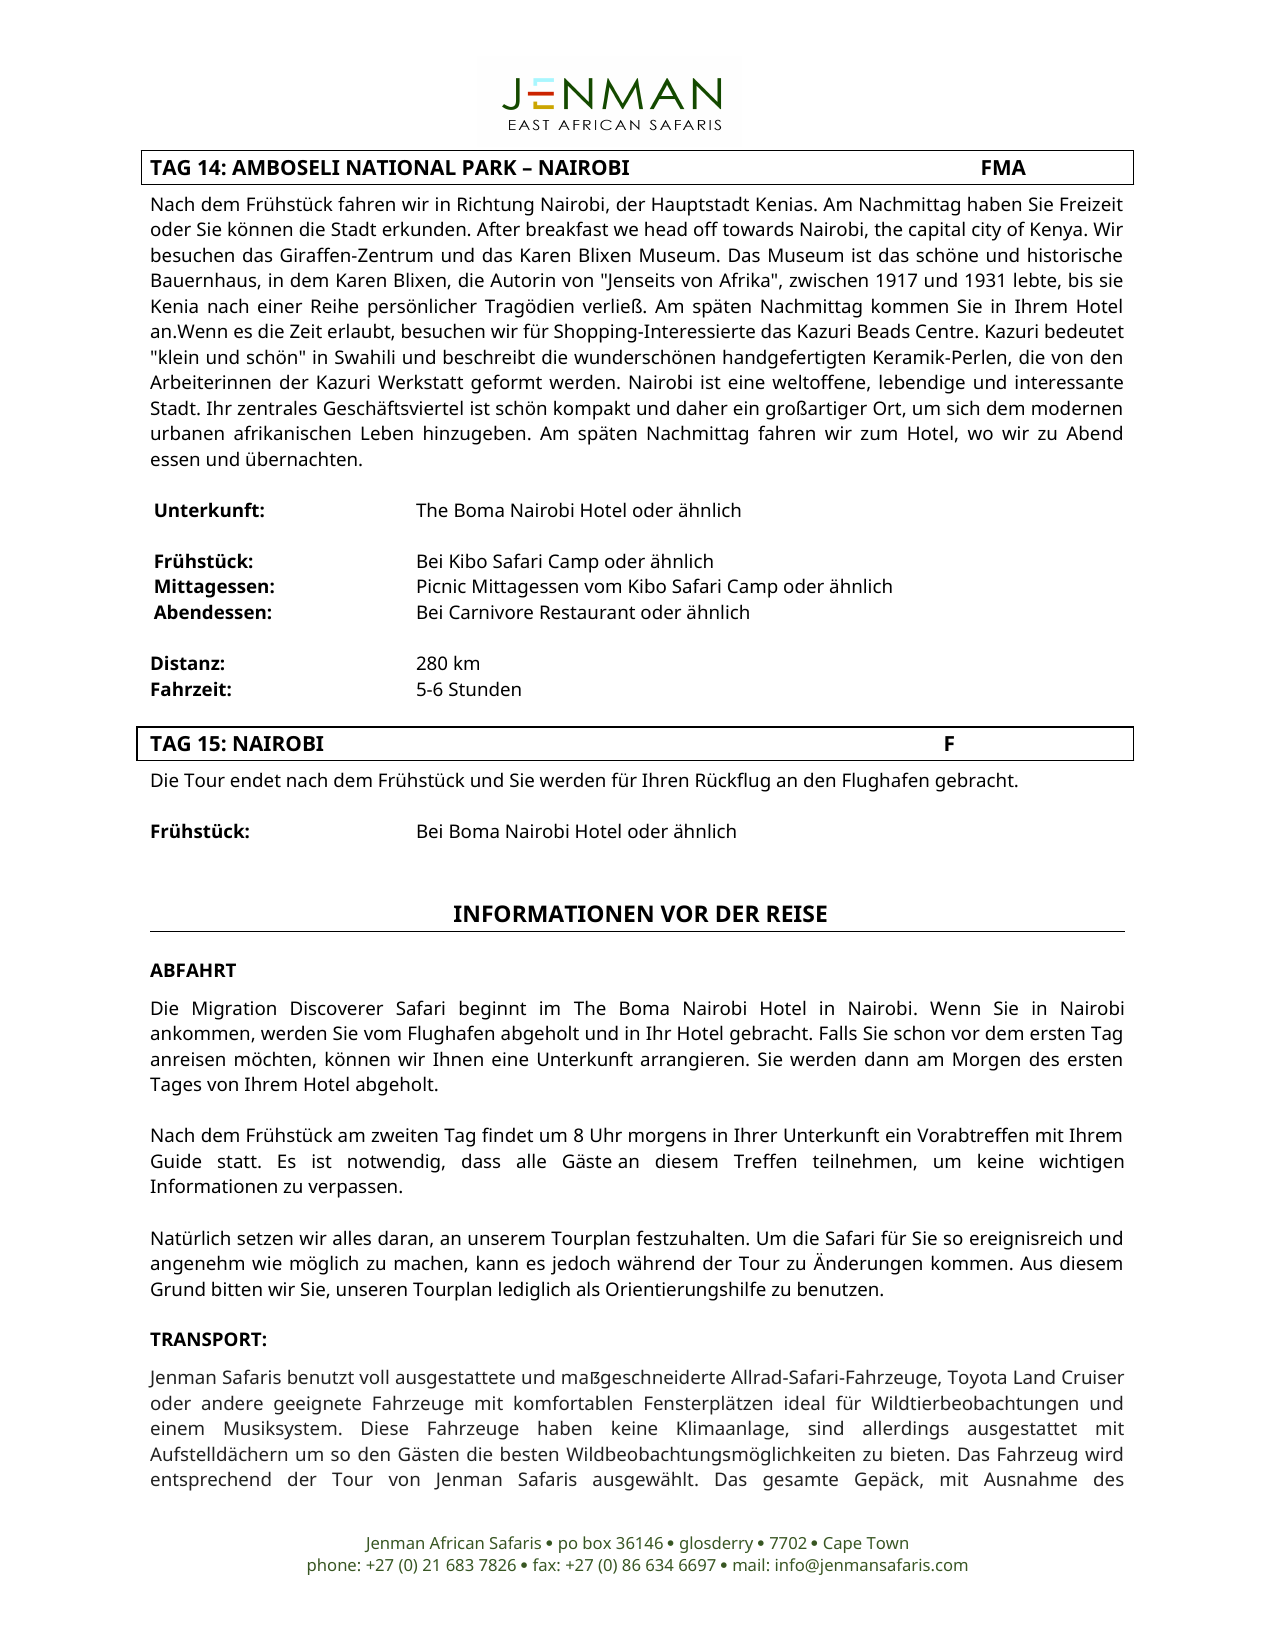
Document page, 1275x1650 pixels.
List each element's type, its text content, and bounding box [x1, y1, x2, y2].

text Fahrzeit: 5-6 Stunden [150, 676, 1125, 701]
subtitle TAG 14: AMBOSELI NATIONAL PARK – NAIROBI FMA [142, 151, 1133, 184]
subtitle TRANSPORT: [150, 1326, 1125, 1352]
subtitle TAG 15: NAIROBI F [138, 728, 1133, 760]
picture [476, 56, 742, 147]
text Nach dem Frühstück am zweiten Tag findet um 8 Uhr morgens in Ihrer Unterkunft ein Vorabtreffen mit Ihrem Guide statt. Es ist notwendig, dass alle Gäste an diesem Treffen teilnehmen, um keine wichtigen Informationen zu verpassen. [150, 1123, 1125, 1199]
text Natürlich setzen wir alles daran, an unserem Tourplan festzuhalten. Um die Safari für Sie so ereignisreich und angenehm wie möglich zu machen, kann es jedoch während der Tour zu Änderungen kommen. Aus diesem Grund bitten wir Sie, unseren Tourplan lediglich als Orientierungshilfe zu benutzen. [150, 1225, 1125, 1301]
text Die Tour endet nach dem Frühstück und Sie werden für Ihren Rückflug an den Flughafen gebracht. [150, 767, 1125, 793]
text Die Migration Discoverer Safari beginnt im The Boma Nairobi Hotel in Nairobi. Wenn Sie in Nairobi ankommen, werden Sie vom Flughafen abgeholt und in Ihr Hotel gebracht. Falls Sie schon vor dem ersten Tag anreisen möchten, können wir Ihnen eine Unterkunft arrangieren. Sie werden dann am Morgen des ersten Tages von Ihrem Hotel abgeholt. [150, 995, 1125, 1097]
text Frühstück: Bei Kibo Safari Camp oder ähnlich [153, 548, 1125, 574]
text Abendessen: Bei Carnivore Restaurant oder ähnlich [153, 599, 1125, 625]
text Nach dem Frühstück fahren wir in Richtung Nairobi, der Hauptstadt Kenias. Am Nachmittag haben Sie Freizeit oder Sie können die Stadt erkunden. After breakfast we head off towards Nairobi, the capital city of Kenya. Wir besuchen das Giraffen-Zentrum und das Karen Blixen Museum. Das Museum ist das schöne und historische Bauernhaus, in dem Karen Blixen, die Autorin von "Jenseits von Afrika", zwischen 1917 und 1931 lebte, bis sie Kenia nach einer Reihe persönlicher Tragödien verließ. Am späten Nachmittag kommen Sie in Ihrem Hotel an.Wenn es die Zeit erlaubt, besuchen wir für Shopping-Interessierte das Kazuri Beads Centre. Kazuri bedeutet "klein und schön" in Swahili und beschreibt die wunderschönen handgefertigten Keramik-Perlen, die von den Arbeiterinnen der Kazuri Werkstatt geformt werden. Nairobi ist eine weltoffene, lebendige und interessante Stadt. Ihr zentrales Geschäftsviertel ist schön kompakt und daher ein großartiger Ort, um sich dem modernen urbanen afrikanischen Leben hinzugeben. Am späten Nachmittag fahren wir zum Hotel, wo wir zu Abend essen und übernachten. [150, 191, 1125, 472]
text Mittagessen: Picnic Mittagessen vom Kibo Safari Camp oder ähnlich [153, 574, 1125, 599]
subtitle ABFAHRT [150, 957, 1125, 983]
text Distanz: 280 km [150, 650, 1125, 676]
text Frühstück: Bei Boma Nairobi Hotel oder ähnlich [150, 818, 1125, 844]
text Unterkunft: The Boma Nairobi Hotel oder ähnlich [153, 497, 1125, 523]
subtitle INFORMATIONEN VOR DER REISE [150, 898, 1125, 931]
